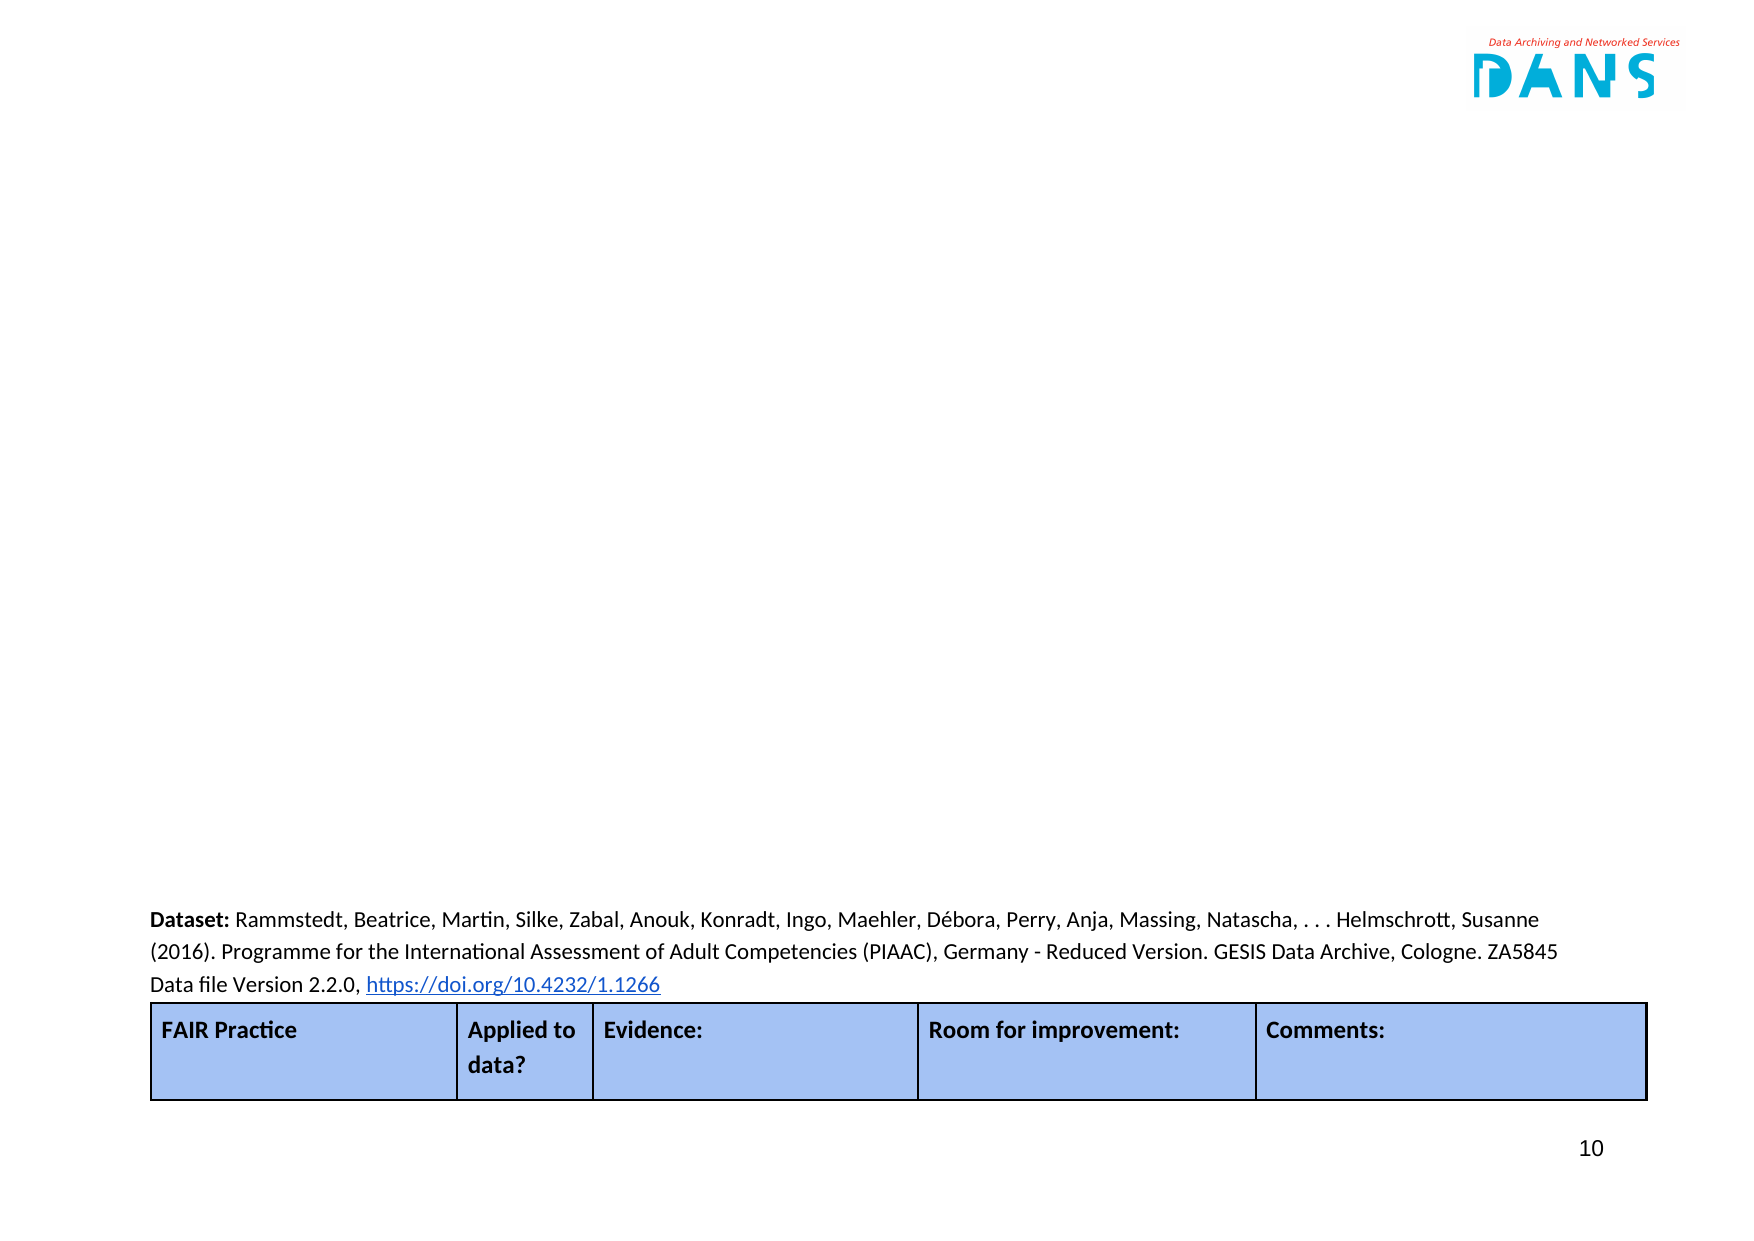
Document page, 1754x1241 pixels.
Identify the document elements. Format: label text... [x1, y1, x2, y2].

table_header Comments: [1257, 1004, 1645, 1099]
picture [1465, 26, 1687, 111]
table_header Evidence: [594, 1004, 917, 1099]
table_header Room for improvement: [919, 1004, 1255, 1099]
table_header Applied to data? [458, 1004, 592, 1099]
table_header FAIR Practice [152, 1004, 456, 1099]
text Dataset: Rammstedt, Beatrice, Martin, Silke, Zabal, Anouk, Konradt, Ingo, Maehler, Débora, Perry, Anja, Massing, Natascha, . . . Helmschrott, Susanne (2016). Programme for the International Assessment of Adult Competencies (PIAAC), Germany - Reduced Version. GESIS Data Archive, Cologne. ZA5845 Data file Version 2.2.0, https://doi.org/10.4232/1.1266 [150, 905, 1604, 998]
